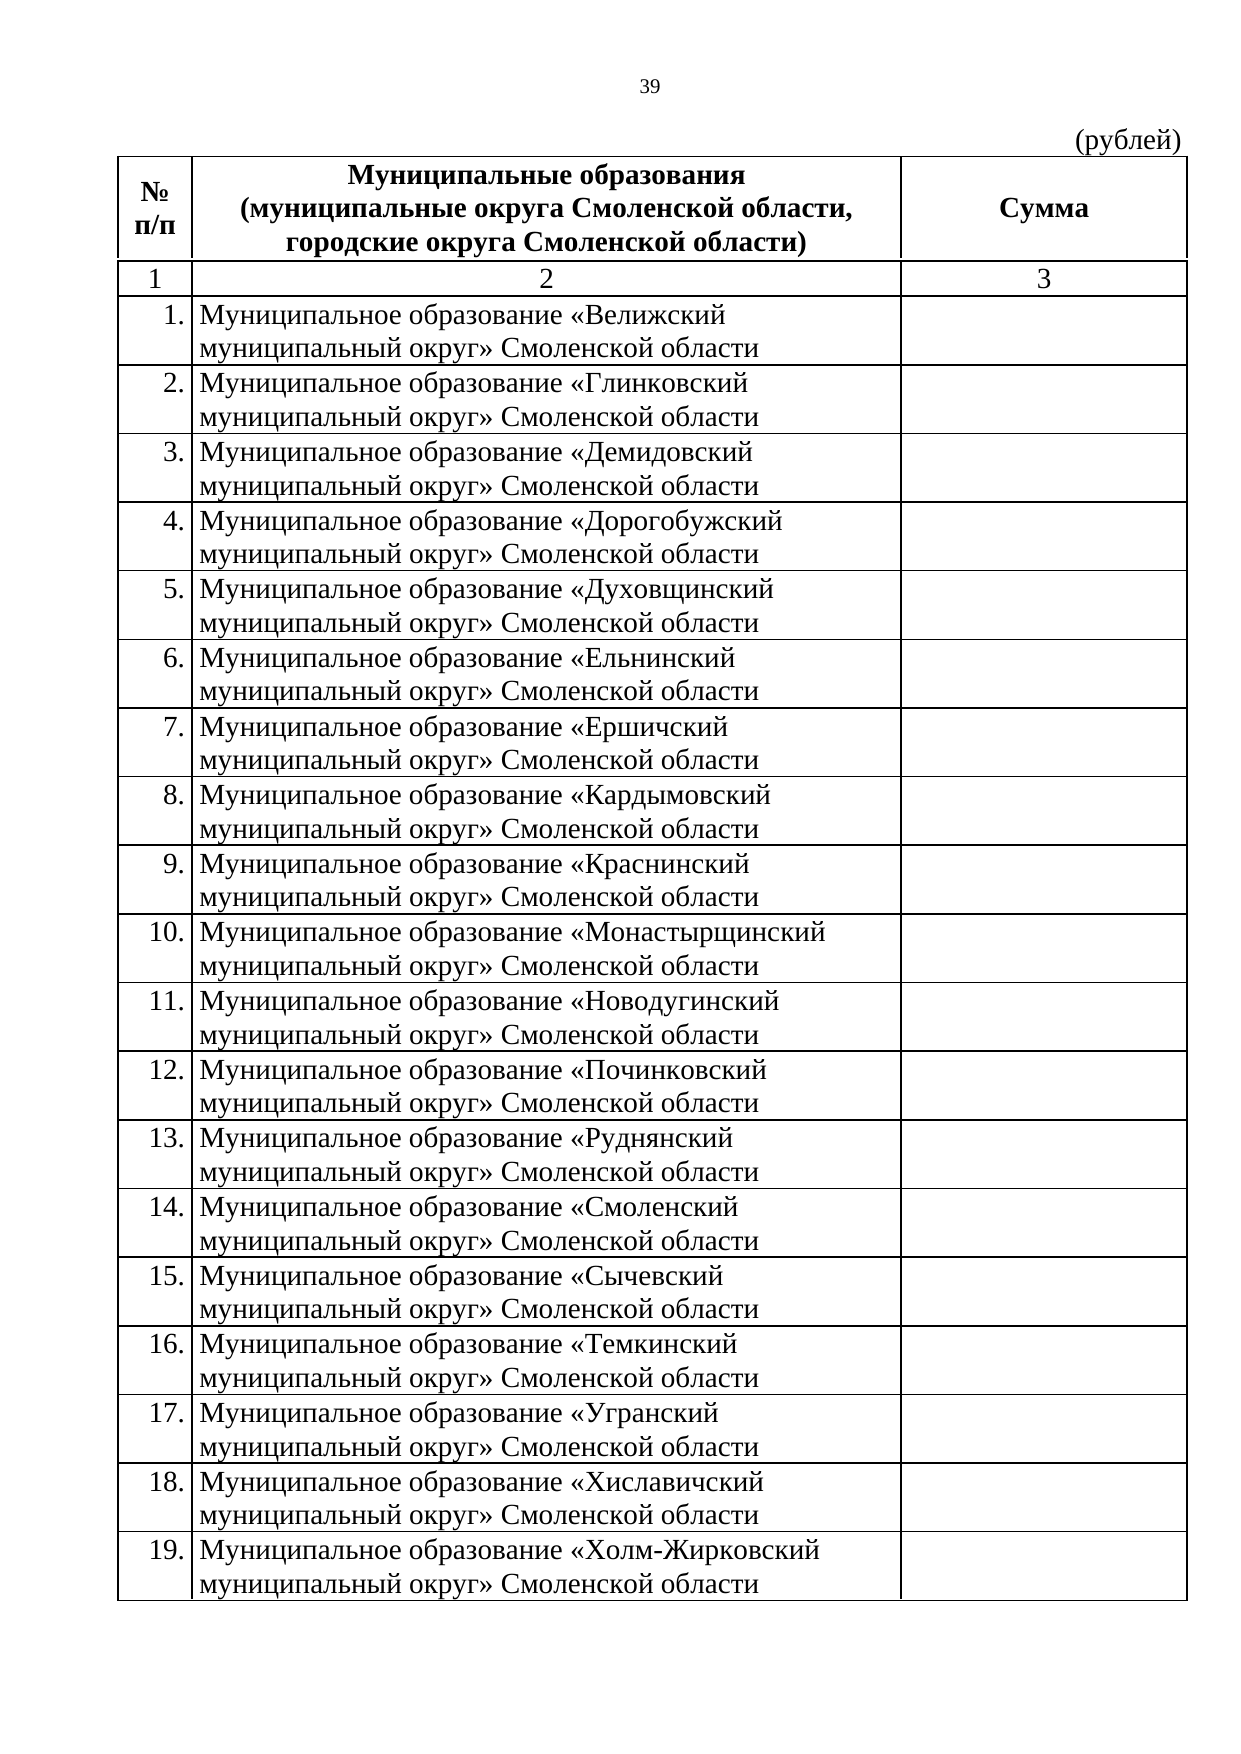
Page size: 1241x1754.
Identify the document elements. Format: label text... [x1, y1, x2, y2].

table_cell [902, 709, 1186, 776]
table_cell [902, 503, 1186, 570]
table_header 1 [119, 262, 191, 295]
table_cell Муниципальное образование «Краснинский муниципальный округ» Смоленской области [193, 846, 900, 913]
table_header 2 [193, 262, 900, 295]
table_cell [902, 1395, 1186, 1462]
table_cell Муниципальное образование «Ельнинский муниципальный округ» Смоленской области [193, 640, 900, 707]
table_cell Муниципальное образование «Глинковский муниципальный округ» Смоленской области [193, 366, 900, 432]
table_cell [902, 915, 1186, 982]
table_cell [902, 297, 1186, 364]
table_cell [902, 1121, 1186, 1188]
table_cell 3. [119, 434, 191, 501]
table_cell [902, 366, 1186, 432]
table_cell Муниципальное образование «Духовщинский муниципальный округ» Смоленской области [193, 571, 900, 638]
table_cell [902, 1532, 1186, 1599]
table_cell [902, 846, 1186, 913]
table_cell [902, 1258, 1186, 1325]
table_cell 9. [119, 846, 191, 913]
table_cell Муниципальное образование «Кардымовский муниципальный округ» Смоленской области [193, 777, 900, 844]
table_cell 6. [119, 640, 191, 707]
table_cell [902, 640, 1186, 707]
table_header № п/п [119, 157, 191, 258]
table_cell Муниципальное образование «Ершичский муниципальный округ» Смоленской области [193, 709, 900, 776]
table_cell Муниципальное образование «Дорогобужский муниципальный округ» Смоленской области [193, 503, 900, 570]
table_cell Муниципальное образование «Монастырщинский муниципальный округ» Смоленской области [193, 915, 900, 982]
table_cell Муниципальное образование «Сычевский муниципальный округ» Смоленской области [193, 1258, 900, 1325]
table_cell 10. [119, 915, 191, 982]
table_header Сумма [902, 157, 1186, 258]
table_cell 17. [119, 1395, 191, 1462]
table_cell Муниципальное образование «Демидовский муниципальный округ» Смоленской области [193, 434, 900, 501]
table_cell [902, 1189, 1186, 1256]
table_cell 19. [119, 1532, 191, 1599]
table_header Муниципальные образования (муниципальные округа Смоленской области, городские округа Смоленской области) [193, 157, 900, 258]
table_cell 12. [119, 1052, 191, 1119]
table_cell Муниципальное образование «Темкинский муниципальный округ» Смоленской области [193, 1327, 900, 1393]
table_cell Муниципальное образование «Смоленский муниципальный округ» Смоленской области [193, 1189, 900, 1256]
table_cell Муниципальное образование «Починковский муниципальный округ» Смоленской области [193, 1052, 900, 1119]
table_cell [902, 777, 1186, 844]
table_cell [902, 1464, 1186, 1531]
table_cell [902, 983, 1186, 1050]
table_cell [902, 1052, 1186, 1119]
text (рублей) [118, 122, 1181, 156]
table_cell 11. [119, 983, 191, 1050]
table_cell 5. [119, 571, 191, 638]
table_cell Муниципальное образование «Холм-Жирковский муниципальный округ» Смоленской области [193, 1532, 900, 1599]
table_cell 1. [119, 297, 191, 364]
table_header 3 [902, 262, 1186, 295]
table_cell 15. [119, 1258, 191, 1325]
table_cell 8. [119, 777, 191, 844]
table_cell Муниципальное образование «Угранский муниципальный округ» Смоленской области [193, 1395, 900, 1462]
table_cell Муниципальное образование «Новодугинский муниципальный округ» Смоленской области [193, 983, 900, 1050]
table_cell [902, 1327, 1186, 1393]
table_cell Муниципальное образование «Хиславичский муниципальный округ» Смоленской области [193, 1464, 900, 1531]
table_cell 7. [119, 709, 191, 776]
table_cell 4. [119, 503, 191, 570]
table_cell Муниципальное образование «Велижский муниципальный округ» Смоленской области [193, 297, 900, 364]
table_cell 18. [119, 1464, 191, 1531]
table_cell 14. [119, 1189, 191, 1256]
table_cell 13. [119, 1121, 191, 1188]
table_cell 2. [119, 366, 191, 432]
table_cell [902, 434, 1186, 501]
table_cell 16. [119, 1327, 191, 1393]
table_cell Муниципальное образование «Руднянский муниципальный округ» Смоленской области [193, 1121, 900, 1188]
table_cell [902, 571, 1186, 638]
